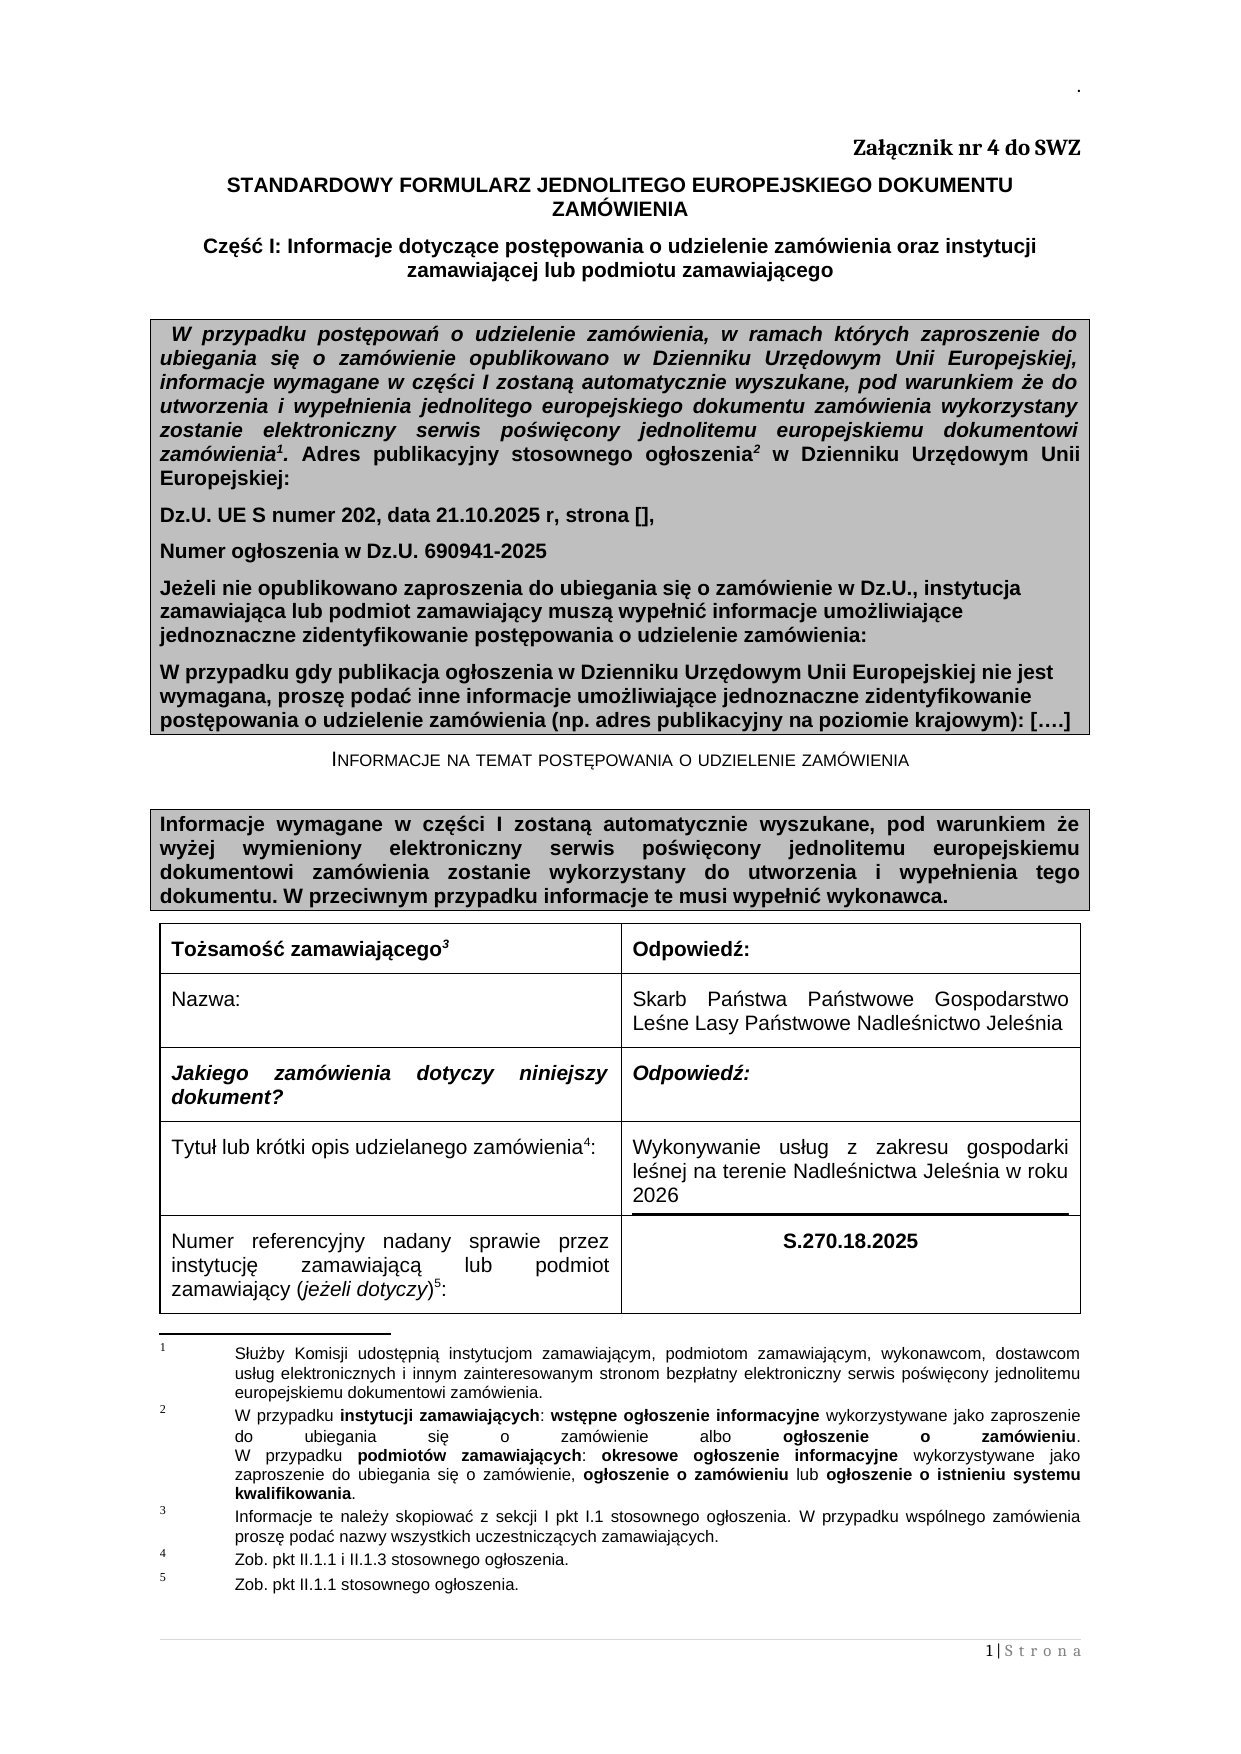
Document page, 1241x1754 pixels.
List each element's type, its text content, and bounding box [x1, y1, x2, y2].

text Część I: Informacje dotyczące postępowania o udzielenie zamówienia oraz instytucji zamawiającej lub podmiotu zamawiającego [159, 234, 1081, 282]
table_cell S.270.18.2025 [622, 1216, 1080, 1313]
text Jeżeli nie opublikowano zaproszenia do ubiegania się o zamówienie w Dz.U., instytucja zamawiająca lub podmiot zamawiający muszą wypełnić informacje umożliwiające jednoznaczne zidentyfikowanie postępowania o udzielenie zamówienia: [151, 572, 1089, 647]
table_cell Odpowiedź: [622, 1048, 1080, 1121]
text Dz.U. UE S numer 202, data 21.10.2025 r, strona [], [151, 499, 1089, 526]
table_cell Numer referencyjny nadany sprawie przez instytucję zamawiającą lub podmiot zamawiający (jeżeli dotyczy): [161, 1216, 621, 1313]
text Informacje na temat postępowania o udzielenie zamówienia [159, 747, 1081, 771]
table_header Odpowiedź: [622, 924, 1080, 973]
text W przypadku postępowań o udzielenie zamówienia, w ramach których zaproszenie do ubiegania się o zamówienie opublikowano w Dzienniku Urzędowym Unii Europejskiej, informacje wymagane w części I zostaną automatycznie wyszukane, pod warunkiem że do utworzenia i wypełnienia jednolitego europejskiego dokumentu zamówienia wykorzystany zostanie elektroniczny serwis poświęcony jednolitemu europejskiemu dokumentowi zamówienia. Adres publikacyjny stosownego ogłoszenia w Dzienniku Urzędowym Unii Europejskiej: [151, 320, 1089, 490]
table_cell Wykonywanie usług z zakresu gospodarki leśnej na terenie Nadleśnictwa Jeleśnia w roku 2026 [622, 1122, 1080, 1215]
text Załącznik nr 4 do SWZ [159, 134, 1081, 161]
text Numer ogłoszenia w Dz.U. 690941-2025 [151, 536, 1089, 563]
table_cell Nazwa: [161, 974, 621, 1047]
text Informacje wymagane w części I zostaną automatycznie wyszukane, pod warunkiem że wyżej wymieniony elektroniczny serwis poświęcony jednolitemu europejskiemu dokumentowi zamówienia zostanie wykorzystany do utworzenia i wypełnienia tego dokumentu. W przeciwnym przypadku informacje te musi wypełnić wykonawca. [151, 810, 1089, 910]
text Standardowy formularz jednolitego europejskiego dokumentu zamówienia [159, 173, 1081, 221]
table_cell Skarb Państwa Państwowe Gospodarstwo Leśne Lasy Państwowe Nadleśnictwo Jeleśnia [622, 974, 1080, 1047]
table_cell Tytuł lub krótki opis udzielanego zamówienia: [161, 1122, 621, 1215]
text W przypadku gdy publikacja ogłoszenia w Dzienniku Urzędowym Unii Europejskiej nie jest wymagana, proszę podać inne informacje umożliwiające jednoznaczne zidentyfikowanie postępowania o udzielenie zamówienia (np. adres publikacyjny na poziomie krajowym): [….] [151, 657, 1089, 734]
table_header Tożsamość zamawiającego [161, 924, 621, 973]
table_cell Jakiego zamówienia dotyczy niniejszy dokument? [161, 1048, 621, 1121]
